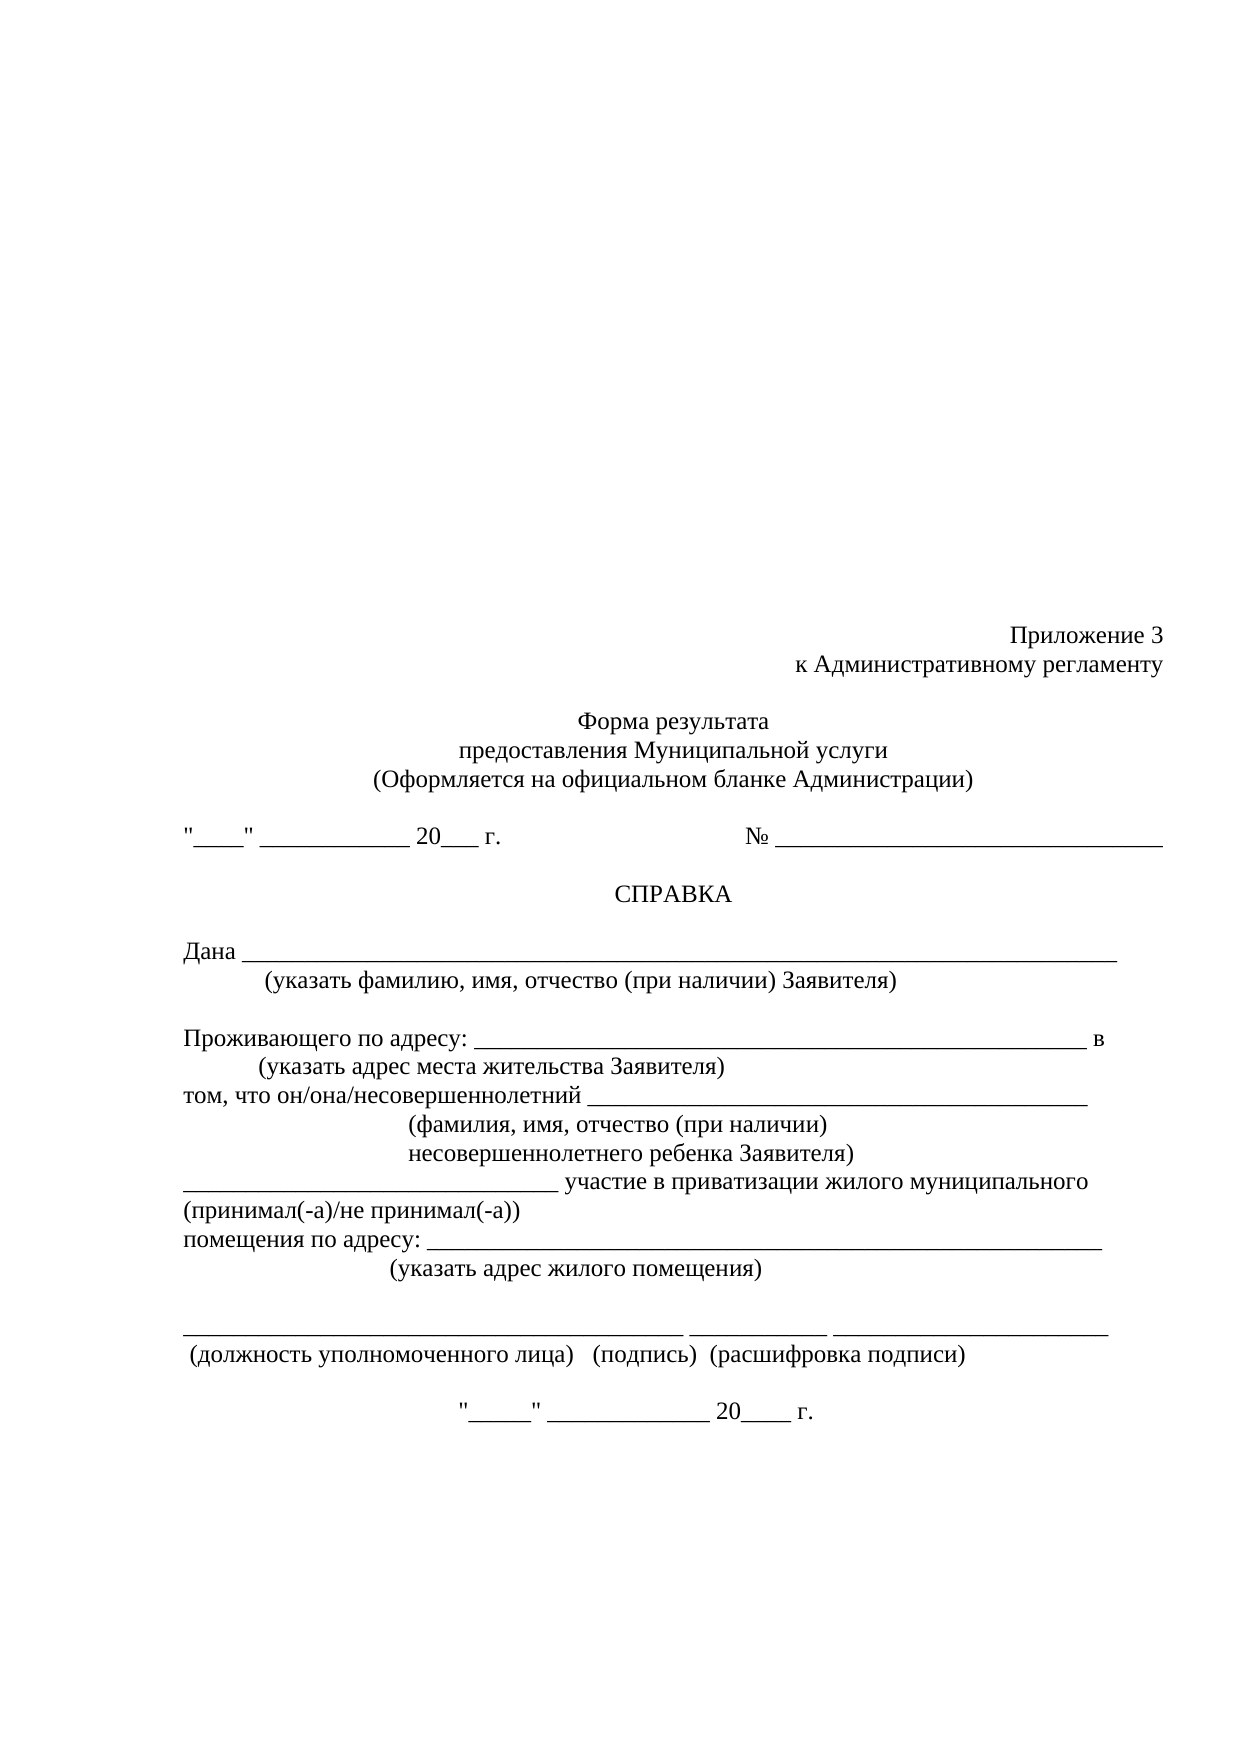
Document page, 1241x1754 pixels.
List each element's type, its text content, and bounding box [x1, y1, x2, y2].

text (принимал(-а)/не принимал(-а)) [183, 1195, 1163, 1224]
text ______________________________ участие в приватизации жилого муниципального [183, 1166, 1163, 1195]
text (указать фамилию, имя, отчество (при наличии) Заявителя) [183, 965, 1163, 994]
text Дана ______________________________________________________________________ [183, 936, 1163, 965]
text к Административному регламенту [183, 649, 1163, 678]
text Форма результата [183, 706, 1163, 735]
text (фамилия, имя, отчество (при наличии) [183, 1109, 1163, 1138]
text помещения по адресу: ______________________________________________________ [183, 1224, 1163, 1253]
text СПРАВКА [183, 879, 1163, 908]
text том, что он/она/несовершеннолетний ________________________________________ [183, 1080, 1163, 1109]
text Приложение 3 [183, 620, 1163, 649]
text (Оформляется на официальном бланке Администрации) [183, 764, 1163, 793]
text (должность уполномоченного лица) (подпись) (расшифровка подписи) [183, 1339, 1163, 1368]
text несовершеннолетнего ребенка Заявителя) [183, 1138, 1163, 1166]
text Проживающего по адресу: _________________________________________________ в [183, 1023, 1163, 1051]
text "____" ____________ 20___ г. № _______________________________ [183, 821, 1163, 850]
text (указать адрес места жительства Заявителя) [183, 1051, 1163, 1080]
text "_____" _____________ 20____ г. [183, 1396, 1163, 1425]
text ________________________________________ ___________ ______________________ [183, 1310, 1163, 1339]
text предоставления Муниципальной услуги [183, 735, 1163, 764]
text (указать адрес жилого помещения) [183, 1253, 1163, 1281]
